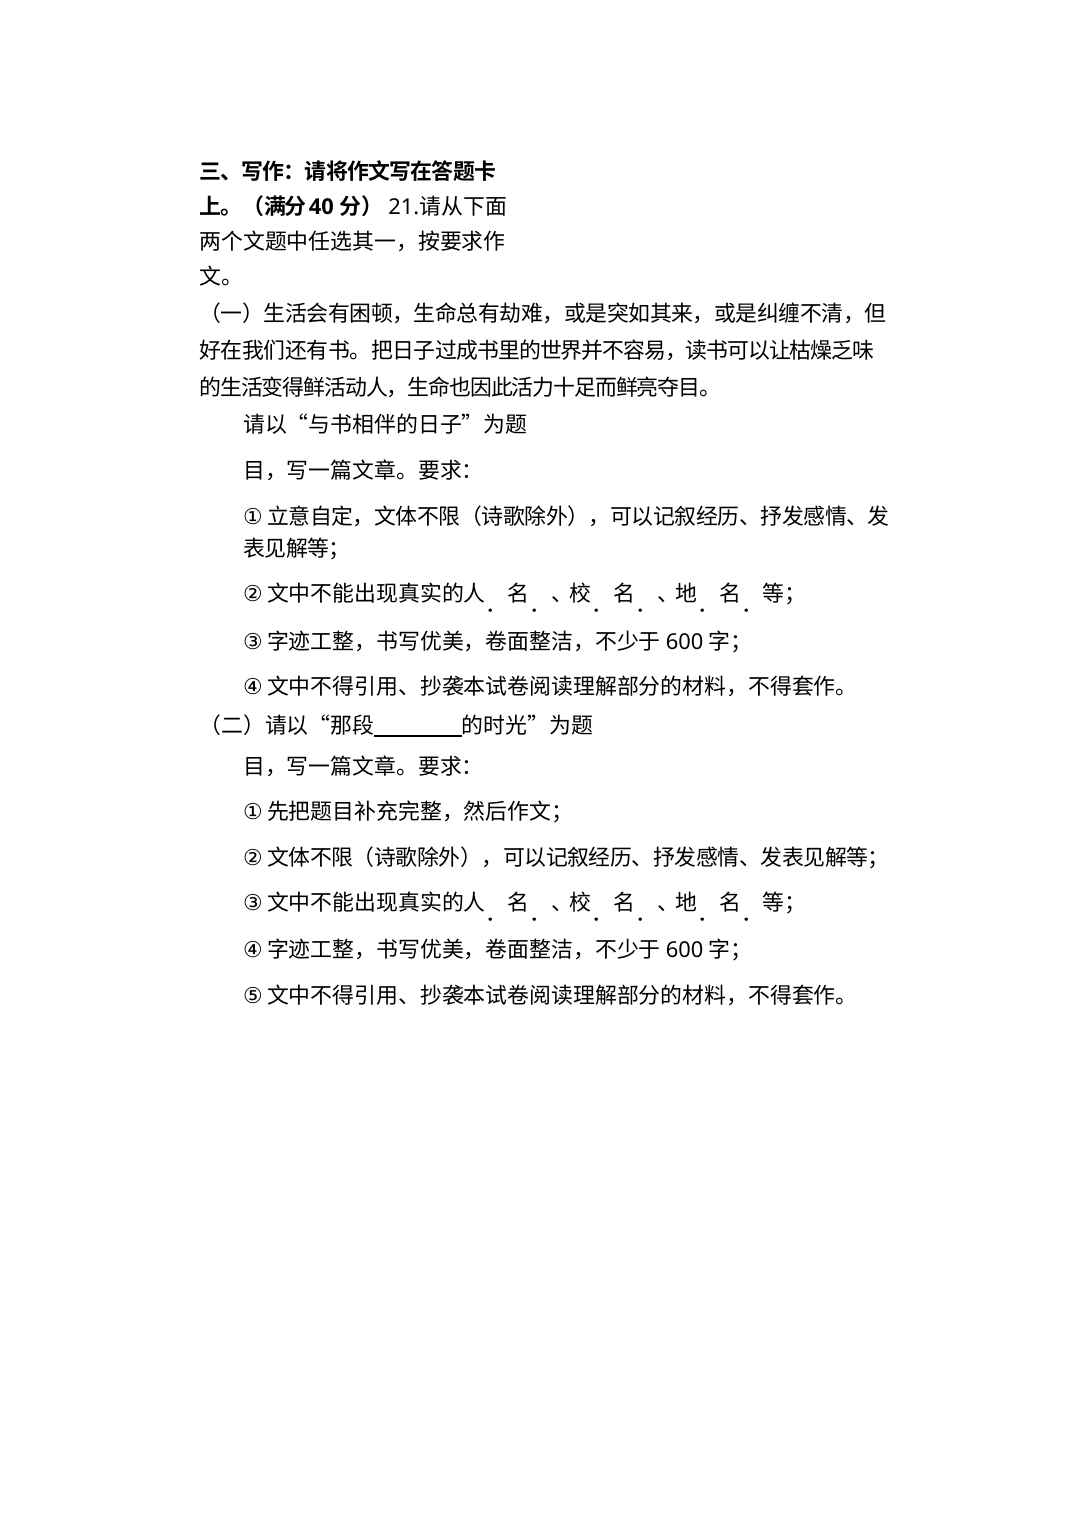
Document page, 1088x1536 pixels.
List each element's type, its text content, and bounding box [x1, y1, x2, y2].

text ⑤文中不得引用、抄袭本试卷阅读理解部分的材料，不得套作。 [243, 978, 900, 1010]
text ①立意自定，文体不限（诗歌除外），可以记叙经历、抒发感情、发表见解等； [243, 499, 900, 563]
text ④字迹工整，书写优美，卷面整洁，不少于 600 字； [243, 932, 900, 964]
text ③文中不能出现真实的人．名．、校．名．、地．名．等； [243, 885, 900, 927]
text ④文中不得引用、抄袭本试卷阅读理解部分的材料，不得套作。 [243, 669, 900, 701]
text ③字迹工整，书写优美，卷面整洁，不少于 600 字； [243, 624, 900, 656]
text ②文体不限（诗歌除外），可以记叙经历、抒发感情、发表见解等； [243, 840, 900, 871]
text 三、写作：请将作文写在答题卡上。（满分 40 分） 21.请从下面两个文题中任选其一，按要求作文。 [199, 154, 510, 291]
text ①先把题目补充完整，然后作文； [243, 794, 900, 826]
text 请以“与书相伴的日子”为题目，写一篇文章。要求： [243, 407, 530, 484]
text ②文中不能出现真实的人．名．、校．名．、地．名．等； [243, 576, 900, 618]
text （二）请以“那段 的时光”为题目，写一篇文章。要求： [199, 708, 596, 781]
text （一）生活会有困顿，生命总有劫难，或是突如其来，或是纠缠不清，但好在我们还有书。把日子过成书里的世界并不容易，读书可以让枯燥乏味的生活变得鲜活动人，生命也因此活力十足而鲜亮夺目。 [199, 296, 889, 402]
